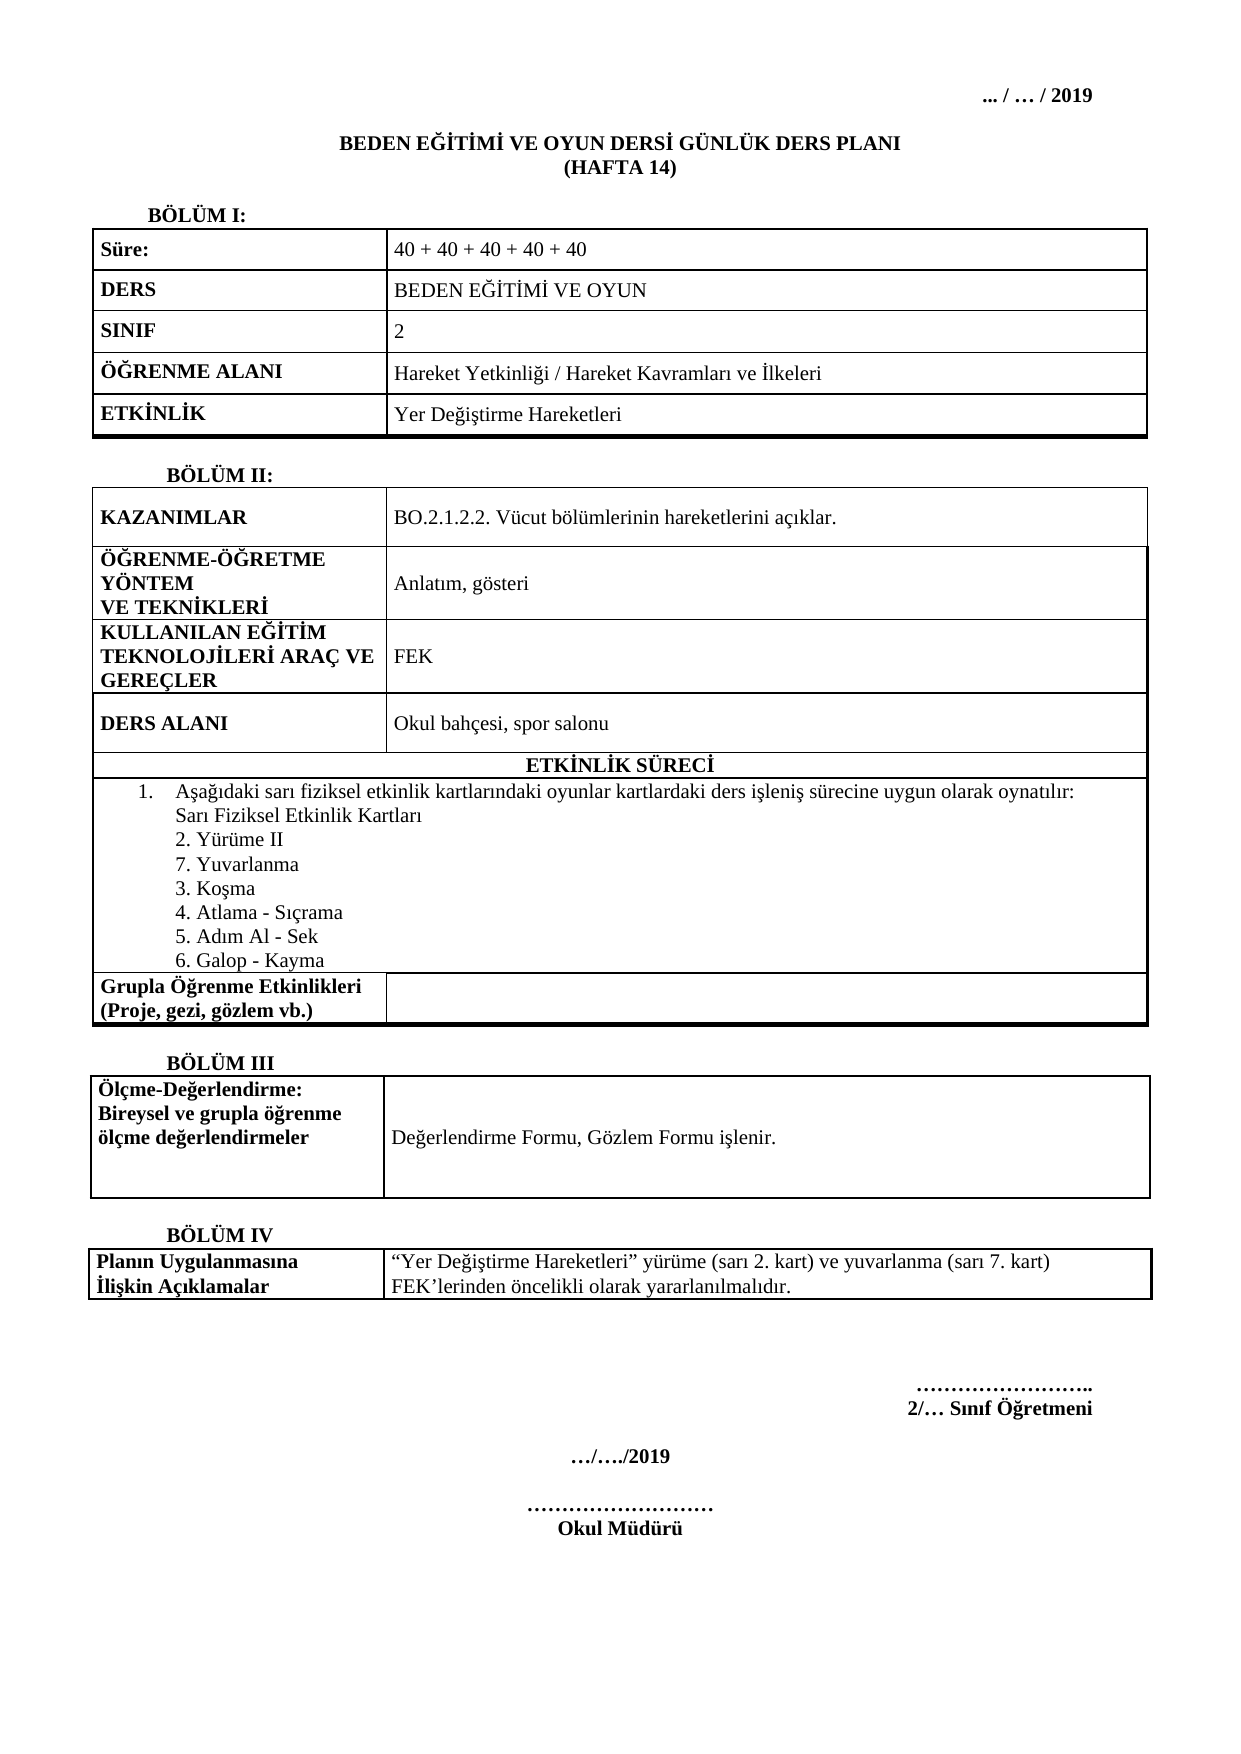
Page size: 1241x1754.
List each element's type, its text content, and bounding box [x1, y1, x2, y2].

text …………………….. [148, 1372, 1092, 1396]
table_header 40 + 40 + 40 + 40 + 40 [388, 230, 1146, 269]
text BÖLÜM II: [148, 463, 1092, 487]
text …/…./2019 [148, 1444, 1092, 1468]
text BEDEN EĞİTİMİ VE OYUN DERSİ GÜNLÜK DERS PLANI [148, 131, 1092, 155]
table_cell [387, 974, 1146, 1022]
text Okul Müdürü [148, 1516, 1092, 1540]
text ... / … / 2019 [148, 83, 1092, 107]
table_cell DERS ALANI [94, 694, 386, 752]
table_cell Okul bahçesi, spor salonu [387, 694, 1146, 752]
table_header KAZANIMLAR [93, 488, 386, 546]
table_header Süre: [94, 230, 386, 269]
table_cell ÖĞRENME ALANI [94, 353, 386, 393]
table_header Planın Uygulanmasına İlişkin Açıklamalar [90, 1250, 383, 1298]
table_cell ÖĞRENME-ÖĞRETME YÖNTEM VE TEKNİKLERİ [93, 547, 386, 619]
table_header BO.2.1.2.2. Vücut bölümlerinin hareketlerini açıklar. [387, 488, 1147, 546]
subtitle BÖLÜM III [148, 1051, 1092, 1075]
text (HAFTA 14) [148, 155, 1092, 179]
table_cell Anlatım, gösteri [387, 547, 1146, 619]
table_cell SINIF [94, 311, 386, 352]
table_cell FEK [387, 620, 1146, 692]
table_cell KULLANILAN EĞİTİM TEKNOLOJİLERİ ARAÇ VE GEREÇLER [93, 620, 386, 692]
table_header Ölçme-Değerlendirme: Bireysel ve grupla öğrenme ölçme değerlendirmeler [92, 1077, 383, 1197]
table_cell BEDEN EĞİTİMİ VE OYUN [388, 271, 1146, 310]
table_header “Yer Değiştirme Hareketleri” yürüme (sarı 2. kart) ve yuvarlanma (sarı 7. kart) FEK’lerinden öncelikli olarak yararlanılmalıdır. [385, 1250, 1150, 1298]
table_cell ETKİNLİK SÜRECİ [94, 753, 1146, 777]
table_cell DERS [94, 271, 386, 310]
text BÖLÜM I: [148, 203, 1092, 227]
table_cell Aşağıdaki sarı fiziksel etkinlik kartlarındaki oyunlar kartlardaki ders işleniş sürecine uygun olarak oynatılır: Sarı Fiziksel Etkinlik Kartları 2. Yürüme II 7. Yuvarlanma 3. Koşma 4. Atlama - Sıçrama 5. Adım Al - Sek 6. Galop - Kayma [94, 779, 1146, 972]
table_cell Yer Değiştirme Hareketleri [388, 395, 1146, 434]
table_cell 2 [388, 311, 1146, 352]
table_cell Hareket Yetkinliği / Hareket Kavramları ve İlkeleri [388, 353, 1146, 393]
text ……………………… [148, 1492, 1092, 1516]
table_header Değerlendirme Formu, Gözlem Formu işlenir. [385, 1077, 1149, 1197]
subtitle BÖLÜM IV [148, 1223, 1092, 1247]
table_cell ETKİNLİK [94, 395, 386, 434]
table_cell Grupla Öğrenme Etkinlikleri (Proje, gezi, gözlem vb.) [94, 973, 386, 1022]
text 2/… Sınıf Öğretmeni [148, 1396, 1092, 1420]
